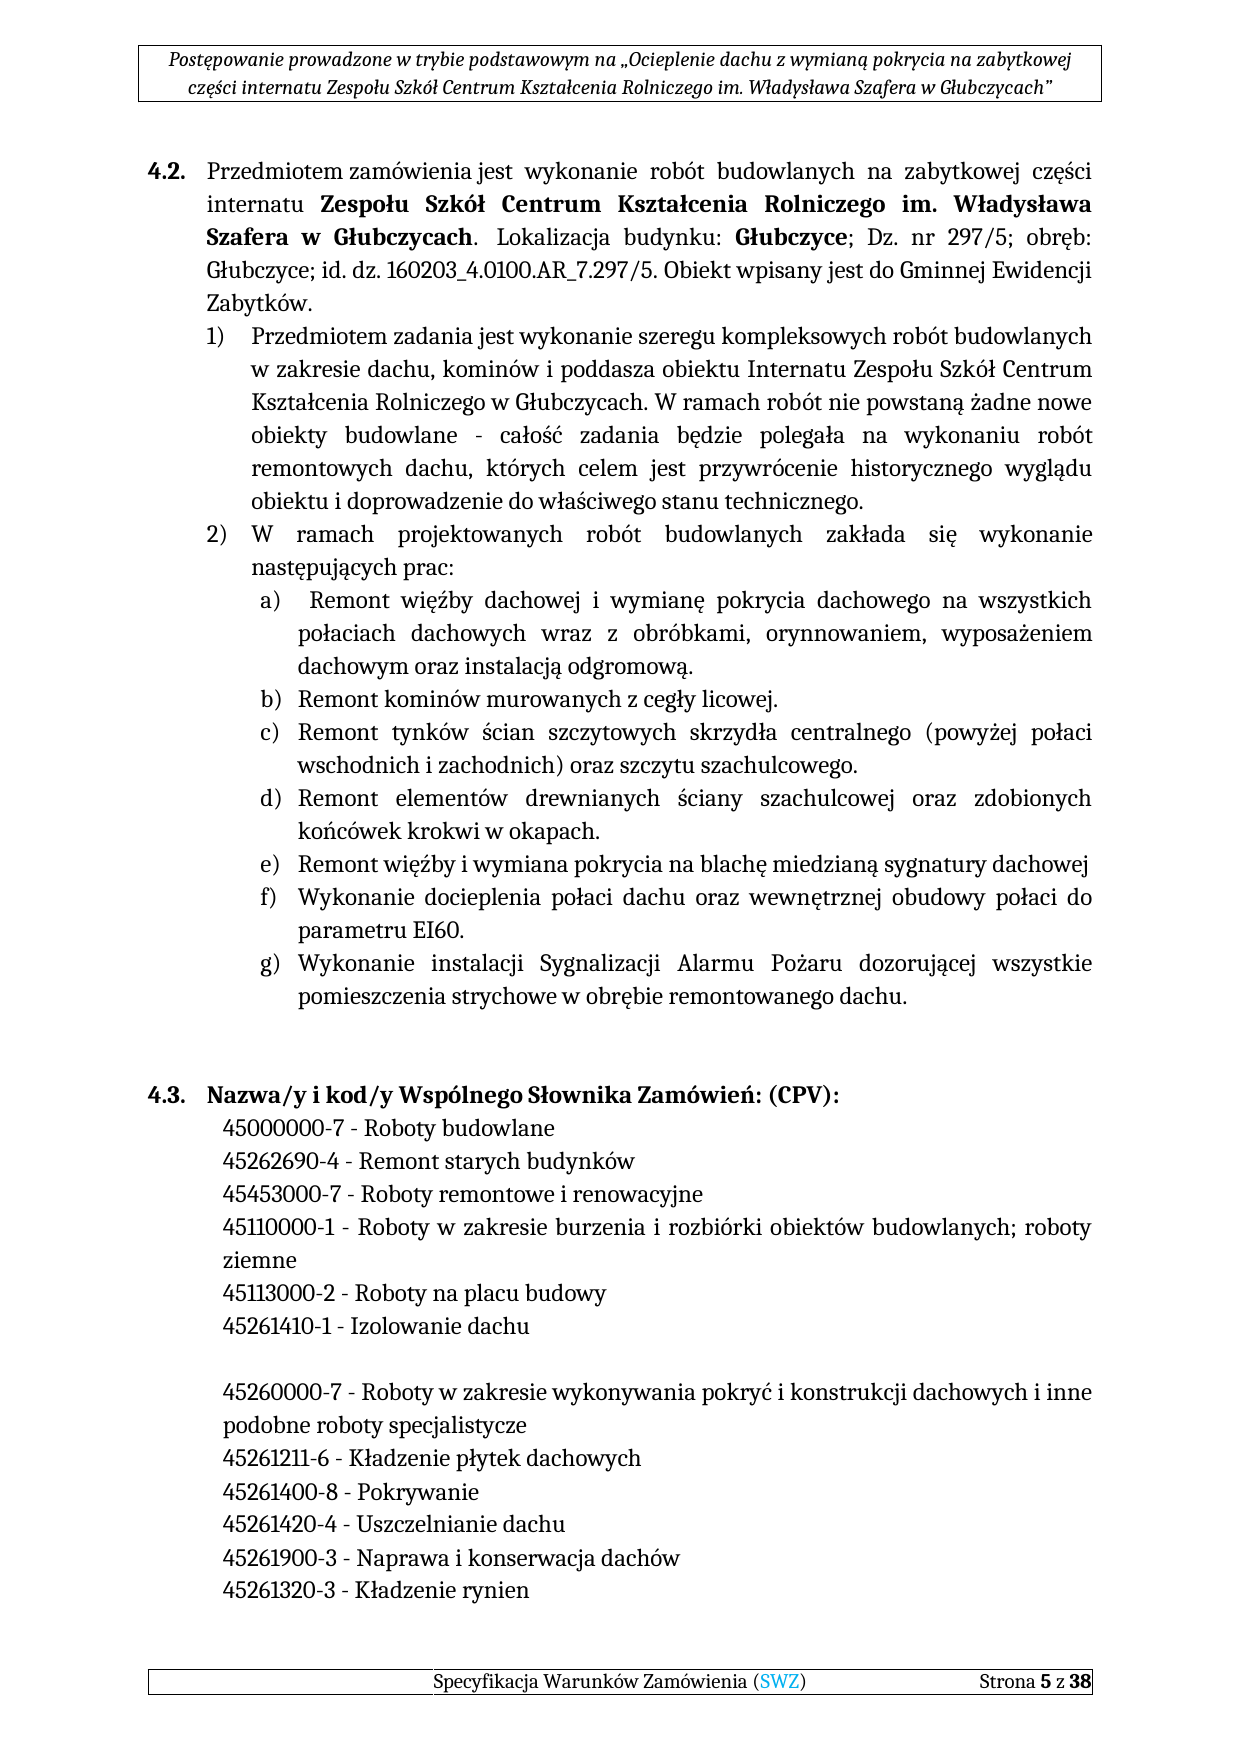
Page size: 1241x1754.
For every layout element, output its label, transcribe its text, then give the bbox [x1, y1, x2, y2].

list 45261410-1 - Izolowanie dachu [223, 1312, 1093, 1341]
list W ramach projektowanych robót budowlanych zakłada się wykonanie następujących prac: [207, 520, 1093, 582]
list 45261400-8 - Pokrywanie [223, 1477, 1093, 1506]
list Remont tynków ścian szczytowych skrzydła centralnego (powyżej połaci wschodnich i zachodnich) oraz szczytu szachulcowego. [260, 718, 1093, 780]
list 45000000-7 - Roboty budowlane [223, 1114, 1093, 1143]
list Przedmiotem zamówienia jest wykonanie robót budowlanych na zabytkowej części internatu Zespołu Szkół Centrum Kształcenia Rolniczego im. Władysława Szafera w Głubczycach. Lokalizacja budynku: Głubczyce; Dz. nr 297/5; obręb: Głubczyce; id. dz. 160203_4.0100.AR_7.297/5. Obiekt wpisany jest do Gminnej Ewidencji Zabytków. [148, 157, 1093, 317]
list 45110000-1 - Roboty w zakresie burzenia i rozbiórki obiektów budowlanych; roboty ziemne [223, 1213, 1093, 1275]
list 45261211-6 - Kładzenie płytek dachowych [223, 1444, 1093, 1473]
list Remont elementów drewnianych ściany szachulcowej oraz zdobionych końcówek krokwi w okapach. [260, 784, 1093, 846]
list 45260000-7 - Roboty w zakresie wykonywania pokryć i konstrukcji dachowych i inne podobne roboty specjalistycze [223, 1378, 1093, 1440]
list 45453000-7 - Roboty remontowe i renowacyjne [223, 1180, 1093, 1209]
list 45262690-4 - Remont starych budynków [223, 1147, 1093, 1176]
list Przedmiotem zadania jest wykonanie szeregu kompleksowych robót budowlanych w zakresie dachu, kominów i poddasza obiektu Internatu Zespołu Szkół Centrum Kształcenia Rolniczego w Głubczycach. W ramach robót nie powstaną żadne nowe obiekty budowlane - całość zadania będzie polegała na wykonaniu robót remontowych dachu, których celem jest przywrócenie historycznego wyglądu obiektu i doprowadzenie do właściwego stanu technicznego. [207, 322, 1093, 516]
list Wykonanie docieplenia połaci dachu oraz wewnętrznej obudowy połaci do parametru EI60. [260, 883, 1093, 945]
list 45261320-3 - Kładzenie rynien [223, 1576, 1093, 1605]
list 45261900-3 - Naprawa i konserwacja dachów [223, 1543, 1093, 1572]
list Remont więźby dachowej i wymianę pokrycia dachowego na wszystkich połaciach dachowych wraz z obróbkami, orynnowaniem, wyposażeniem dachowym oraz instalacją odgromową. [260, 586, 1093, 681]
list Remont więźby i wymiana pokrycia na blachę miedzianą sygnatury dachowej [260, 850, 1093, 879]
list 45261420-4 - Uszczelnianie dachu [223, 1510, 1093, 1539]
list Nazwa/y i kod/y Wspólnego Słownika Zamówień: (CPV): [148, 1081, 1093, 1110]
list 45113000-2 - Roboty na placu budowy [223, 1279, 1093, 1308]
list Wykonanie instalacji Sygnalizacji Alarmu Pożaru dozorującej wszystkie pomieszczenia strychowe w obrębie remontowanego dachu. [260, 949, 1093, 1011]
list Remont kominów murowanych z cegły licowej. [260, 685, 1093, 714]
